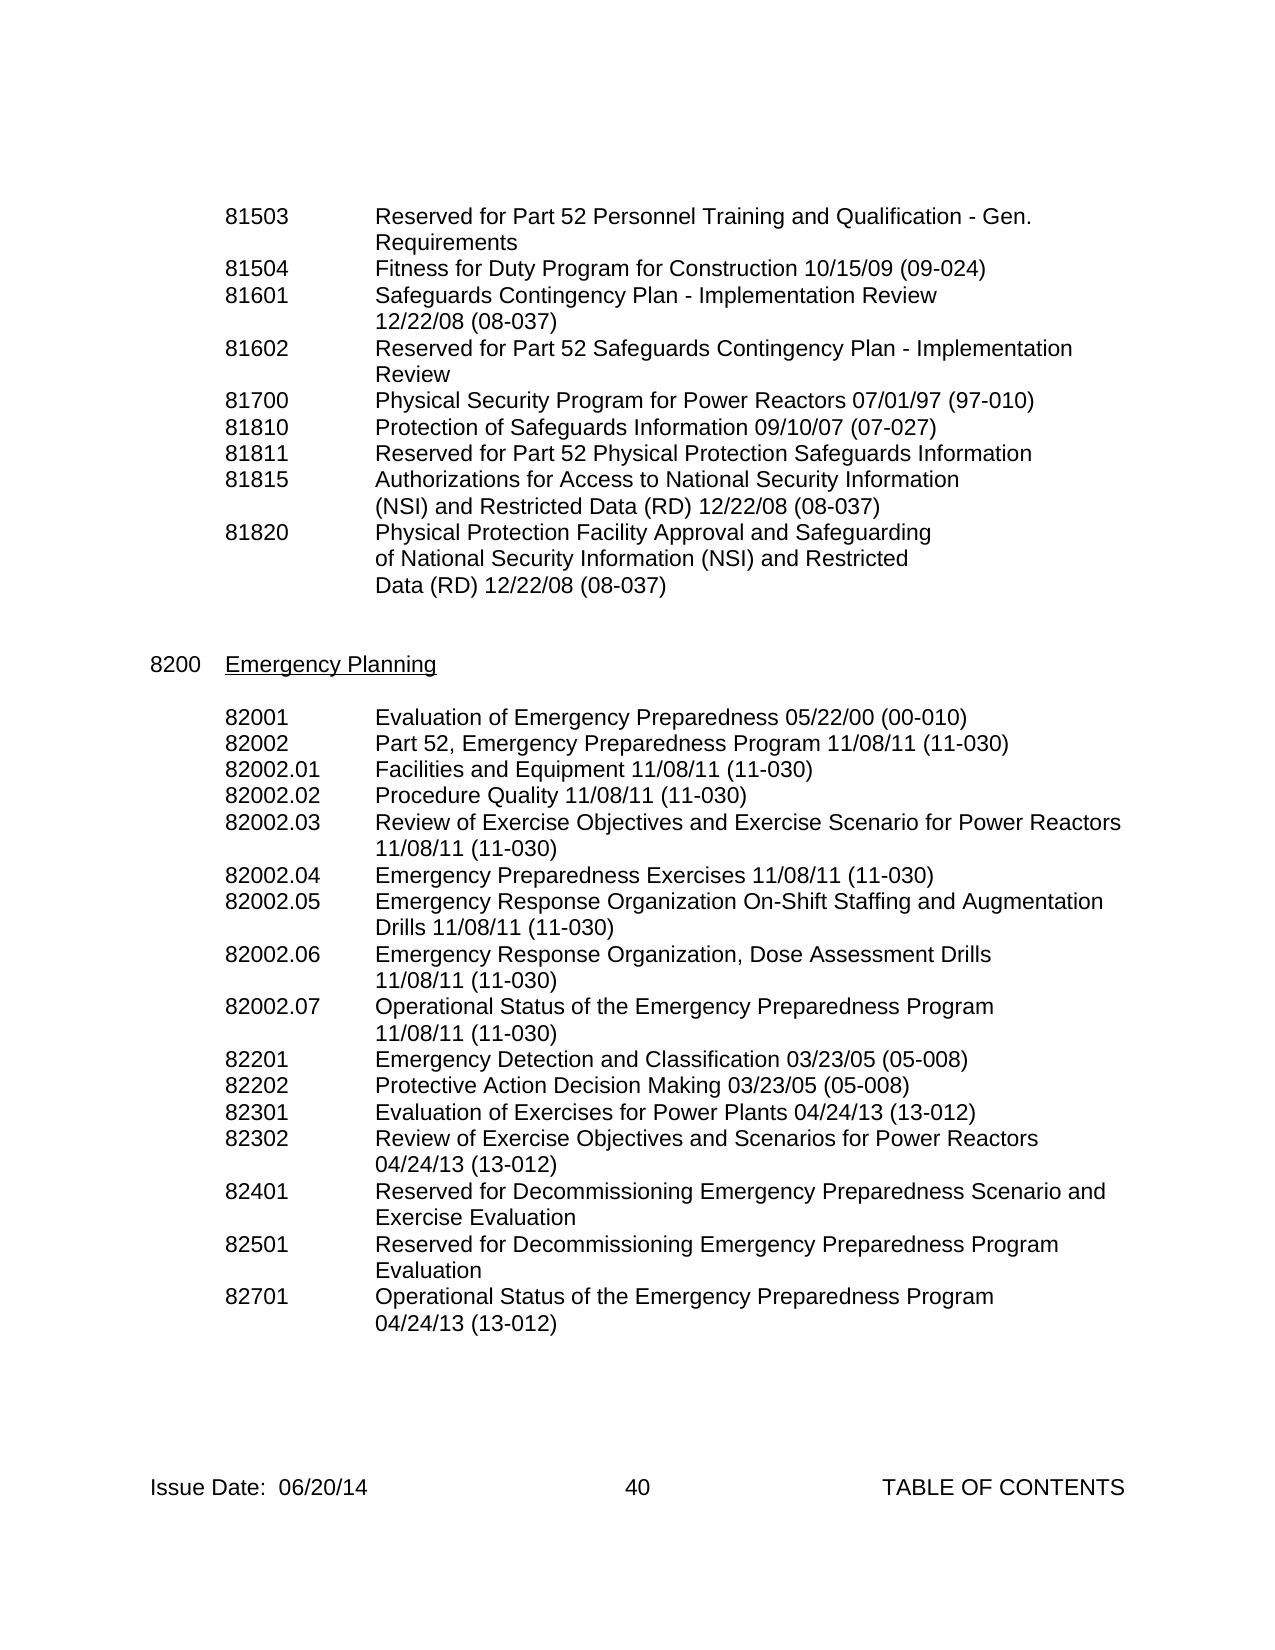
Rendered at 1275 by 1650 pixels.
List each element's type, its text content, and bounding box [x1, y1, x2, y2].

text 82002.05 Emergency Response Organization On-Shift Staffing and Augmentation Drills 11/08/11 (11-030) [225, 888, 1125, 941]
text 82002.01 Facilities and Equipment 11/08/11 (11-030) [150, 756, 1125, 782]
text 82002.06 Emergency Response Organization, Dose Assessment Drills [225, 941, 1125, 967]
text 11/08/11 (11-030) [375, 967, 1125, 993]
text 81601 Safeguards Contingency Plan - Implementation Review [225, 282, 1125, 308]
text 82202 Protective Action Decision Making 03/23/05 (05-008) [150, 1072, 1125, 1099]
text 82301 Evaluation of Exercises for Power Plants 04/24/13 (13-012) [150, 1099, 1125, 1125]
text 82501 Reserved for Decommissioning Emergency Preparedness Program Evaluation [225, 1231, 1125, 1283]
text 81810 Protection of Safeguards Information 09/10/07 (07-027) [225, 413, 1125, 440]
text (NSI) and Restricted Data (RD) 12/22/08 (08-037) [150, 493, 1125, 519]
text 82002.04 Emergency Preparedness Exercises 11/08/11 (11-030) [150, 862, 1125, 888]
text 82701 Operational Status of the Emergency Preparedness Program [150, 1283, 1125, 1309]
text 81820 Physical Protection Facility Approval and Safeguarding [150, 519, 1125, 545]
text 82002.07 Operational Status of the Emergency Preparedness Program [150, 993, 1125, 1020]
text 81815 Authorizations for Access to National Security Information [150, 466, 1125, 493]
text 82002 Part 52, Emergency Preparedness Program 11/08/11 (11-030) [150, 730, 1125, 756]
text 81504 Fitness for Duty Program for Construction 10/15/09 (09-024) [150, 255, 1125, 282]
text 81602 Reserved for Part 52 Safeguards Contingency Plan - Implementation Review [225, 334, 1125, 387]
text of National Security Information (NSI) and Restricted [225, 545, 1125, 572]
text 04/24/13 (13-012) [150, 1309, 1125, 1336]
text 82201 Emergency Detection and Classification 03/23/05 (05-008) [150, 1046, 1125, 1072]
text 82001 Evaluation of Emergency Preparedness 05/22/00 (00-010) [150, 703, 1125, 730]
text 82002.03 Review of Exercise Objectives and Exercise Scenario for Power Reactors 11/08/11 (11-030) [225, 809, 1125, 862]
text 12/22/08 (08-037) [225, 308, 1125, 334]
text 82302 Review of Exercise Objectives and Scenarios for Power Reactors 04/24/13 (13-012) [225, 1125, 1125, 1178]
text 81811 Reserved for Part 52 Physical Protection Safeguards Information [225, 440, 1125, 466]
text Data (RD) 12/22/08 (08-037) [225, 572, 1125, 598]
text 81503 Reserved for Part 52 Personnel Training and Qualification - Gen. Requirements [150, 203, 1125, 255]
text 82002.02 Procedure Quality 11/08/11 (11-030) [150, 782, 1125, 809]
text 11/08/11 (11-030) [150, 1020, 1125, 1046]
text 81700 Physical Security Program for Power Reactors 07/01/97 (97-010) [150, 387, 1125, 413]
text 82401 Reserved for Decommissioning Emergency Preparedness Scenario and Exercise Evaluation [225, 1178, 1125, 1231]
text 8200 Emergency Planning [150, 651, 1125, 677]
